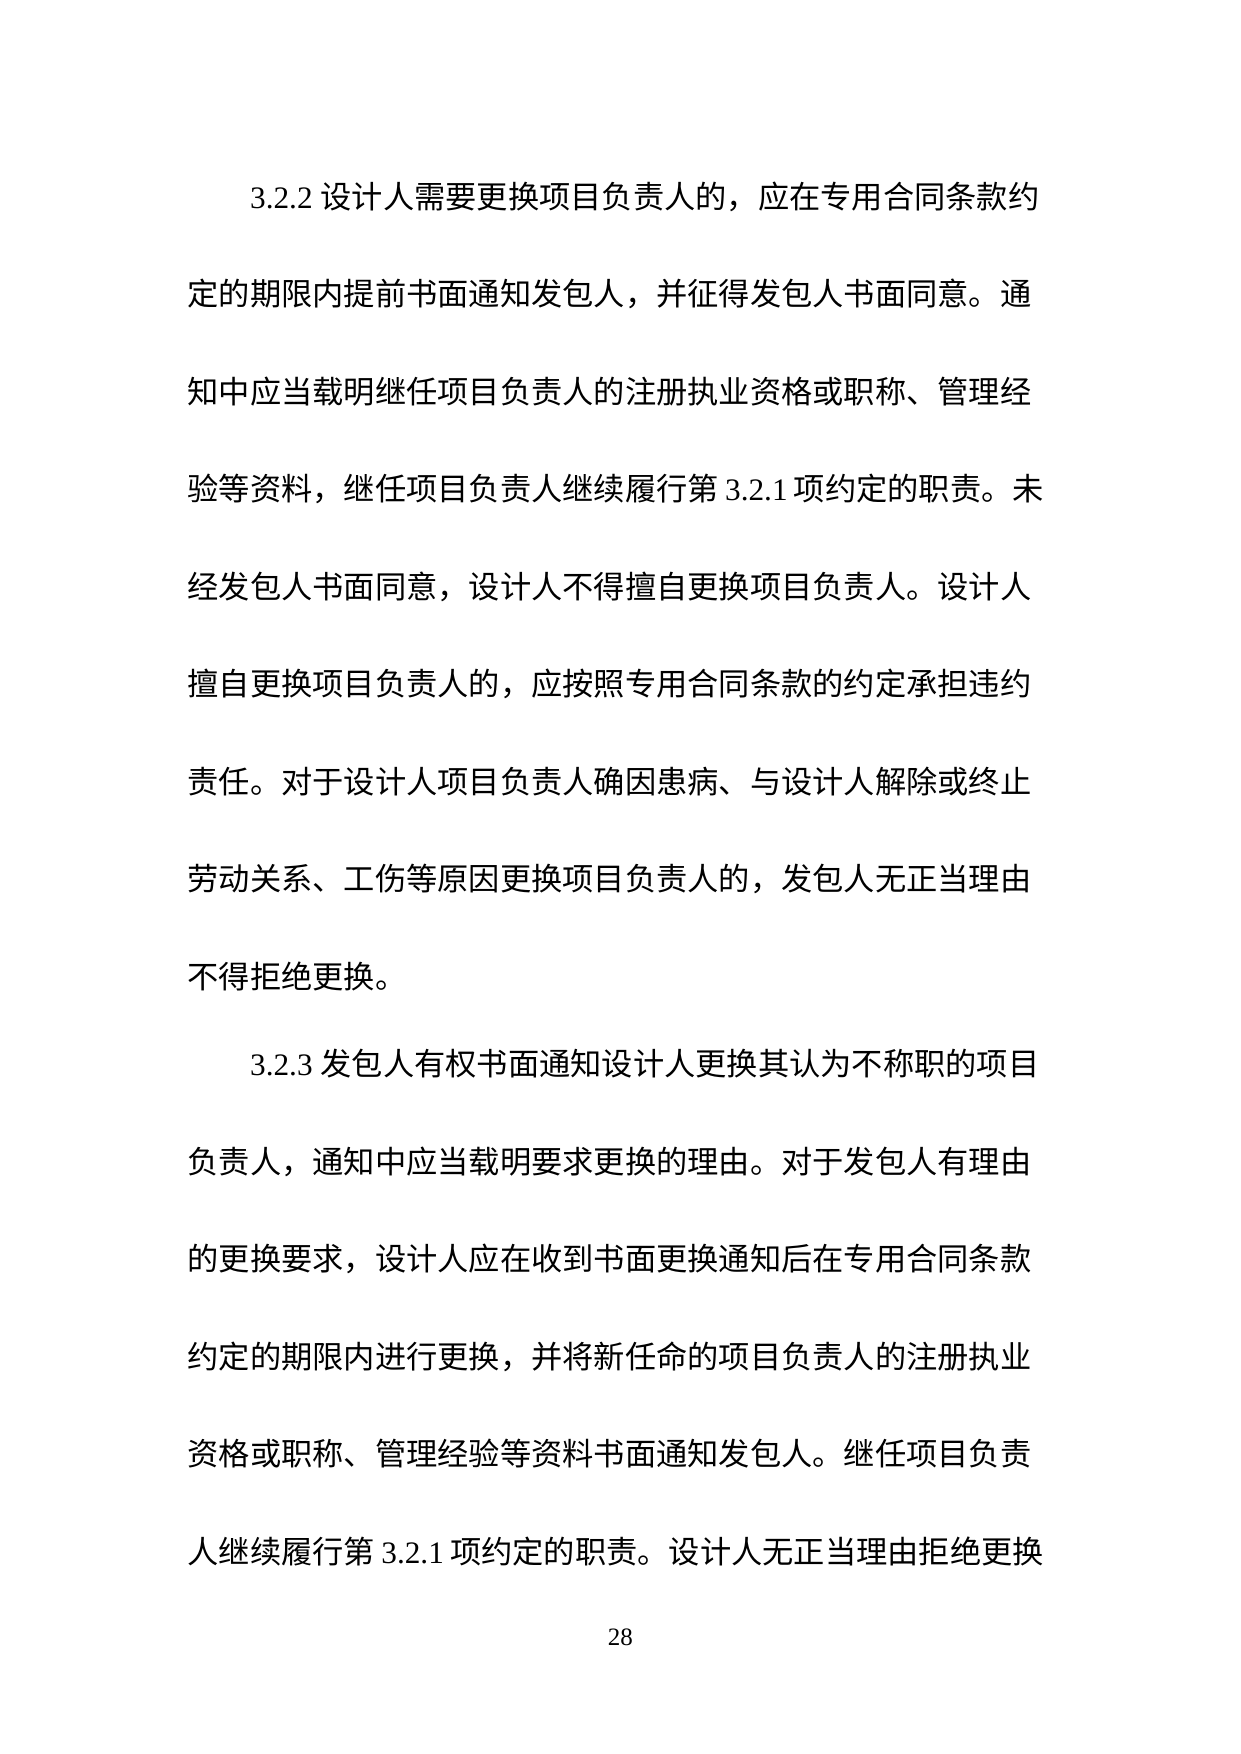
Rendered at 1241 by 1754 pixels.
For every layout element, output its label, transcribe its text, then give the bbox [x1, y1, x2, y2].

text 3.2.2 设计人需要更换项目负责人的，应在专用合同条款约定的期限内提前书面通知发包人，并征得发包人书面同意。通知中应当载明继任项目负责人的注册执业资格或职称、管理经验等资料，继任项目负责人继续履行第3.2.1项约定的职责。未经发包人书面同意，设计人不得擅自更换项目负责人。设计人擅自更换项目负责人的，应按照专用合同条款的约定承担违约责任。对于设计人项目负责人确因患病、与设计人解除或终止劳动关系、工伤等原因更换项目负责人的，发包人无正当理由不得拒绝更换。 [187, 162, 1053, 1007]
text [187, 1029, 1053, 1582]
